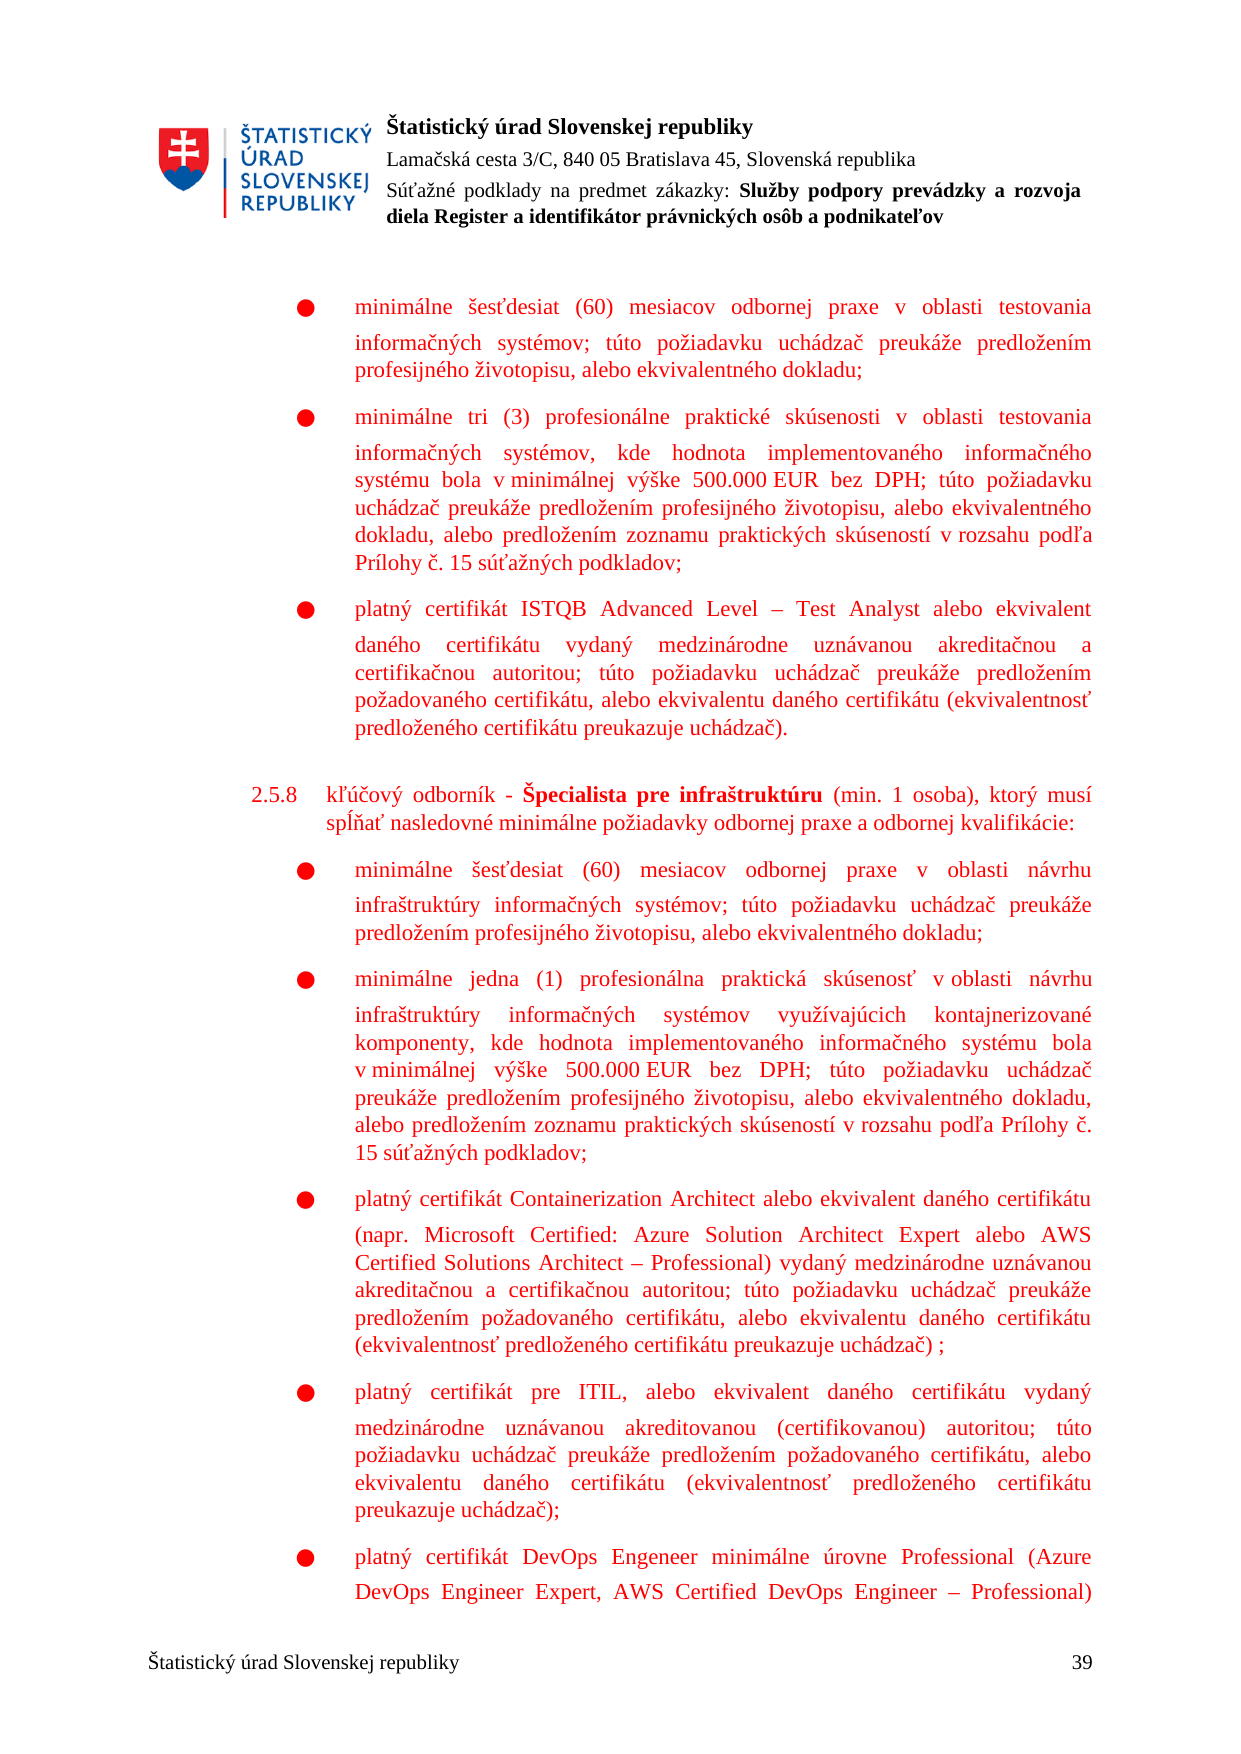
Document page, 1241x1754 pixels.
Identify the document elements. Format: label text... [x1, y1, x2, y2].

list platný certifikát Containerization Architect alebo ekvivalent daného certifikátu (napr. Microsoft Certified: Azure Solution Architect Expert alebo AWS Certified Solutions Architect – Professional) vydaný medzinárodne uznávanou akreditačnou a certifikačnou autoritou; túto požiadavku uchádzač preukáže predložením požadovaného certifikátu, alebo ekvivalentu daného certifikátu (ekvivalentnosť predloženého certifikátu preukazuje uchádzač) ; [295, 1173, 1092, 1358]
list kľúčový odborník - Špecialista pre infraštruktúru (min. 1 osoba), ktorý musí spĺňať nasledovné minimálne požiadavky odbornej praxe a odbornej kvalifikácie: [251, 782, 1092, 836]
list minimálne šesťdesiat (60) mesiacov odbornej praxe v oblasti návrhu infraštruktúry informačných systémov; túto požiadavku uchádzač preukáže predložením profesijného životopisu, alebo ekvivalentného dokladu; [296, 843, 1092, 945]
list minimálne jedna (1) profesionálna praktická skúsenosť v oblasti návrhu infraštruktúry informačných systémov využívajúcich kontajnerizované komponenty, kde hodnota implementovaného informačného systému bola v minimálnej výške 500.000 EUR bez DPH; túto požiadavku uchádzač preukáže predložením profesijného životopisu, alebo ekvivalentného dokladu, alebo predložením zoznamu praktických skúseností v rozsahu podľa Prílohy č. 15 súťažných podkladov; [296, 953, 1092, 1165]
list minimálne tri (3) profesionálne praktické skúsenosti v oblasti testovania informačných systémov, kde hodnota implementovaného informačného systému bola v minimálnej výške 500.000 EUR bez DPH; túto požiadavku uchádzač preukáže predložením profesijného životopisu, alebo ekvivalentného dokladu, alebo predložením zoznamu praktických skúseností v rozsahu podľa Prílohy č. 15 súťažných podkladov; [296, 390, 1092, 575]
picture [158, 123, 372, 218]
list minimálne šesťdesiat (60) mesiacov odbornej praxe v oblasti testovania informačných systémov; túto požiadavku uchádzač preukáže predložením profesijného životopisu, alebo ekvivalentného dokladu; [296, 281, 1092, 383]
list platný certifikát ISTQB Advanced Level – Test Analyst alebo ekvivalent daného certifikátu vydaný medzinárodne uznávanou akreditačnou a certifikačnou autoritou; túto požiadavku uchádzač preukáže predložením požadovaného certifikátu, alebo ekvivalentu daného certifikátu (ekvivalentnosť predloženého certifikátu preukazuje uchádzač). [296, 583, 1092, 740]
list platný certifikát pre ITIL, alebo ekvivalent daného certifikátu vydaný medzinárodne uznávanou akreditovanou (certifikovanou) autoritou; túto požiadavku uchádzač preukáže predložením požadovaného certifikátu, alebo ekvivalentu daného certifikátu (ekvivalentnosť predloženého certifikátu preukazuje uchádzač); [296, 1365, 1092, 1523]
